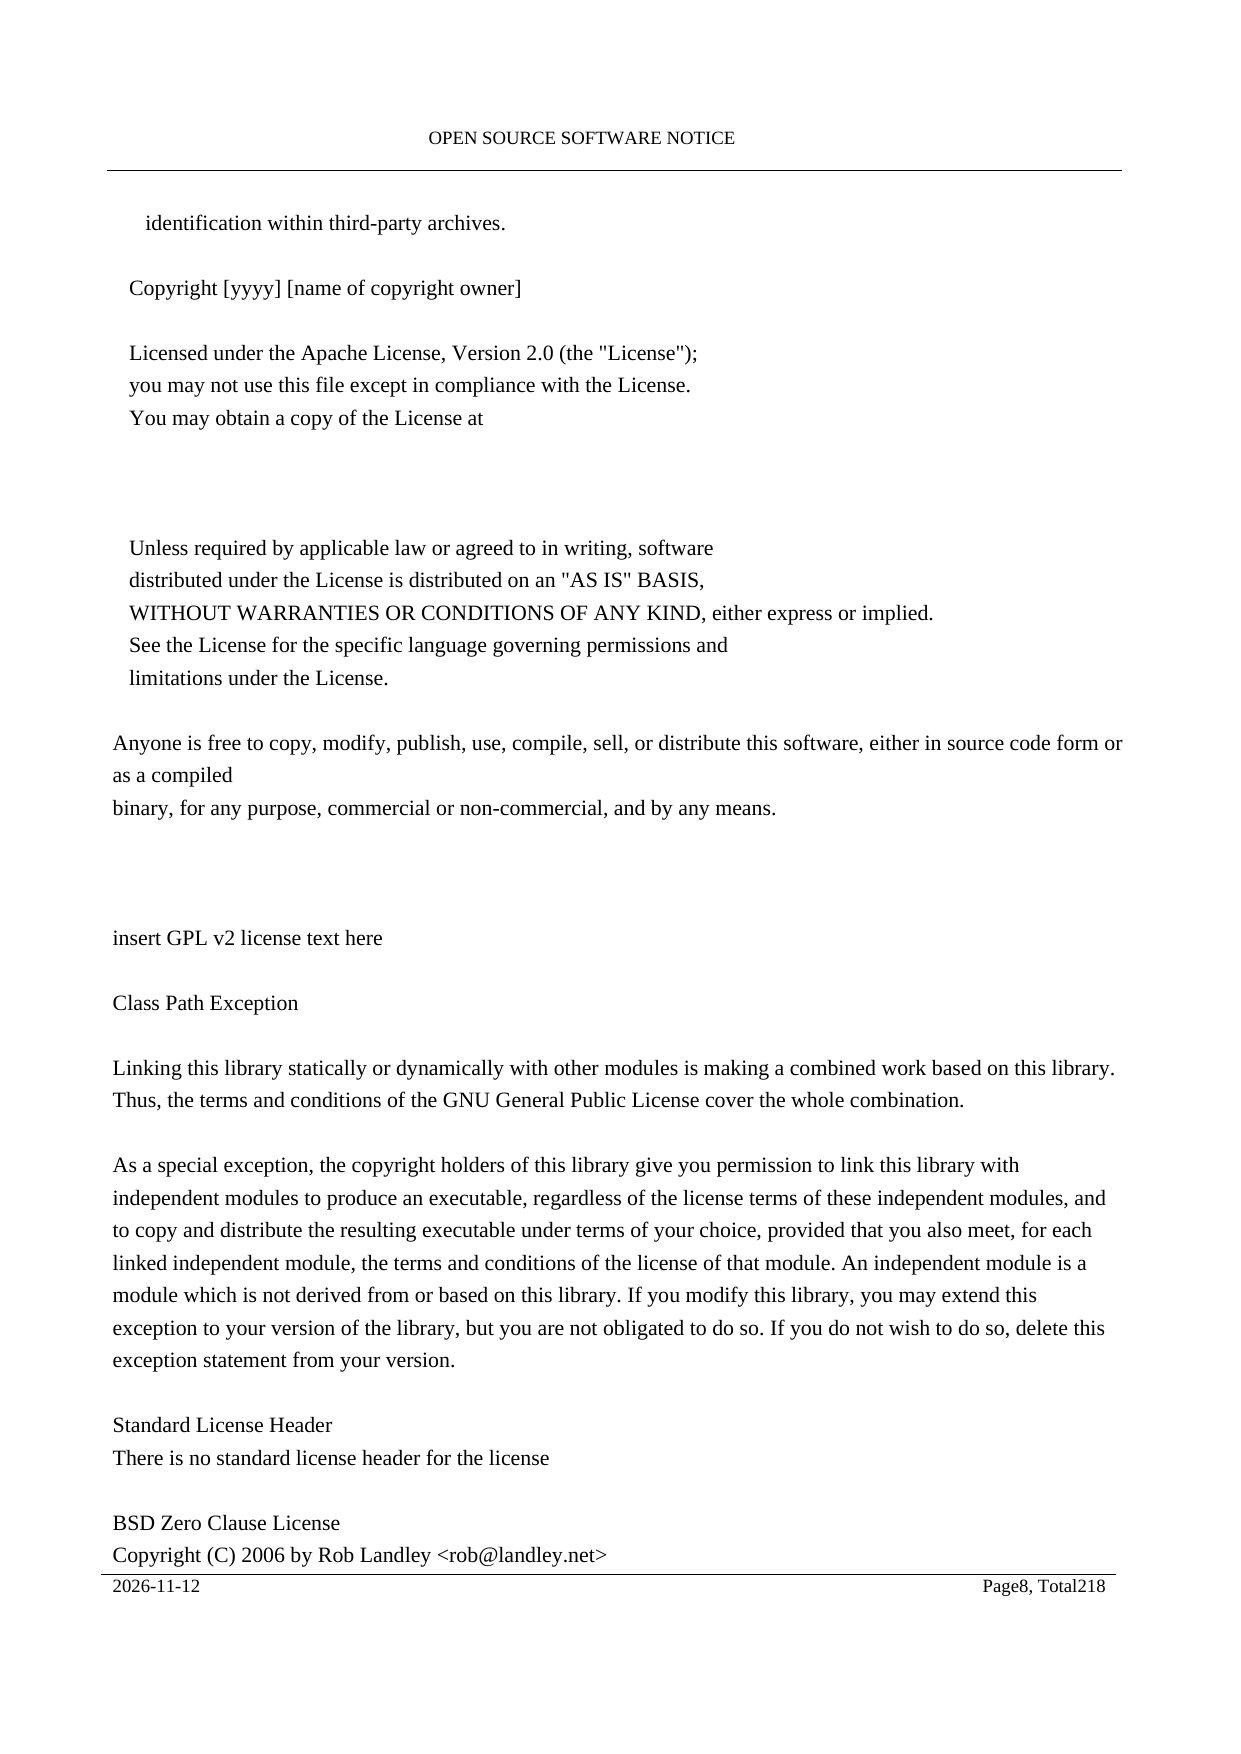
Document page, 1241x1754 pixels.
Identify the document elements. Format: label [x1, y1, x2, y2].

text [112, 206, 1128, 1571]
